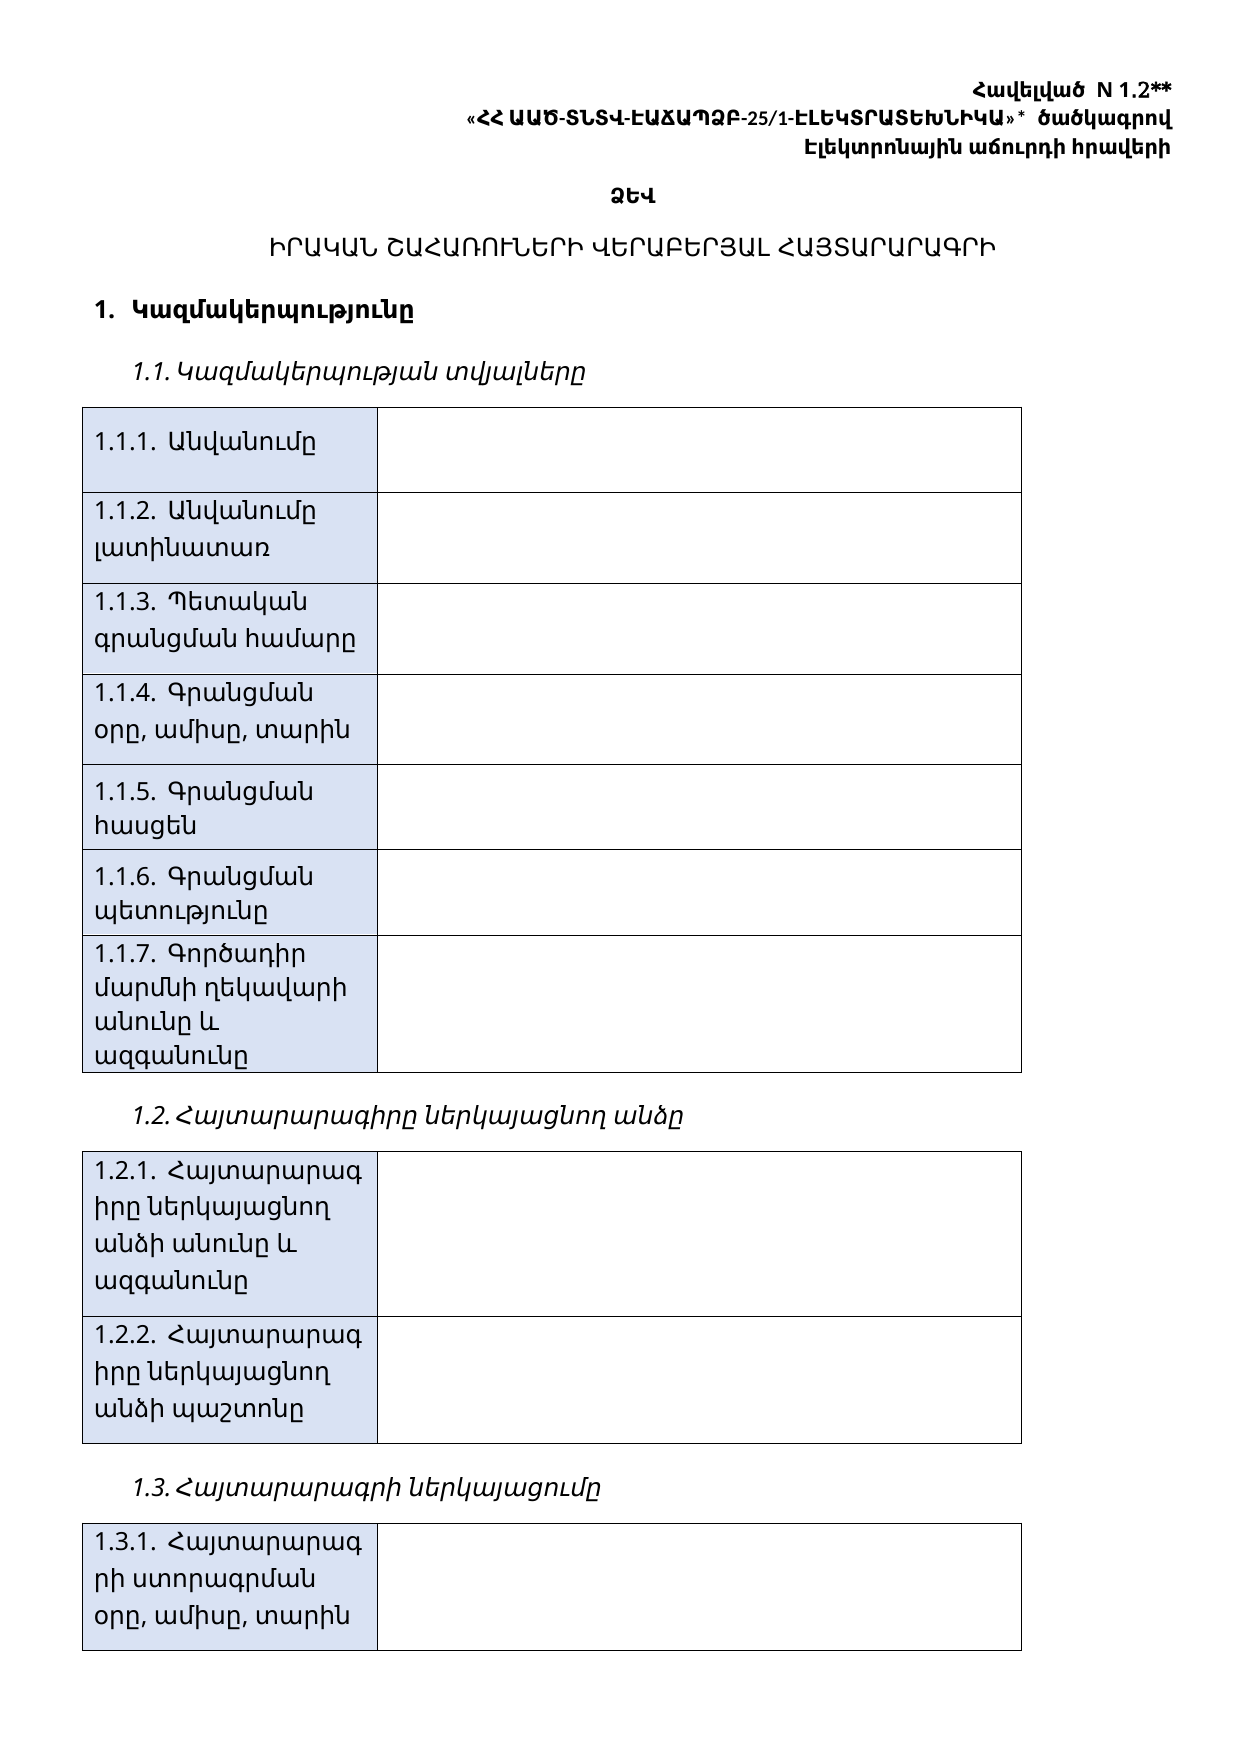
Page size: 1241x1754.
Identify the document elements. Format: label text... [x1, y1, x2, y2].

table_cell [378, 850, 1021, 934]
list Հայտարարագիրը ներկայացնող անձը [131, 1098, 1171, 1132]
table_cell [378, 1317, 1021, 1443]
table_cell Անվանումը լատինատառ [83, 493, 377, 583]
table_header Անվանումը [83, 408, 377, 492]
table_cell Գրանցման օրը, ամիսը, տարին [83, 675, 377, 764]
text ԻՐԱԿԱՆ ՇԱՀԱՌՈՒՆԵՐԻ ՎԵՐԱԲԵՐՅԱԼ ՀԱՅՏԱՐԱՐԱԳՐԻ [94, 233, 1171, 262]
text «ՀՀ ԱԱԾ-ՏՆՏՎ-ԷԱՃԱՊՁԲ-25/1-ԷԼԵԿՏՐԱՏԵԽՆԻԿԱ»* ծածկագրով [94, 103, 1171, 132]
table_cell Պետական գրանցման համարը [83, 584, 377, 673]
list Կազմակերպությունը [94, 291, 1171, 326]
text ՁԵՎ [94, 184, 1171, 209]
table_header [378, 408, 1021, 492]
table_header Հայտարարագրի ստորագրման օրը, ամիսը, տարին [83, 1524, 377, 1650]
table_cell Հայտարարագիրը ներկայացնող անձի պաշտոնը [83, 1317, 377, 1443]
table_cell [378, 493, 1021, 583]
table_cell [378, 584, 1021, 673]
list Հայտարարագրի ներկայացումը [131, 1469, 1171, 1503]
table_cell [378, 936, 1021, 1072]
table_header [378, 1524, 1021, 1650]
table_cell Գրանցման պետությունը [83, 850, 377, 934]
table_cell Գրանցման հասցեն [83, 765, 377, 849]
table_header [378, 1152, 1021, 1316]
list Կազմակերպության տվյալները [131, 353, 1171, 387]
table_cell [378, 765, 1021, 849]
text Հավելված N 1․2** [94, 75, 1171, 103]
text Էլեկտրոնային աճուրդի հրավերի [94, 132, 1171, 160]
table_cell [378, 675, 1021, 764]
table_cell Գործադիր մարմնի ղեկավարի անունը և ազգանունը [83, 936, 377, 1072]
table_header Հայտարարագիրը ներկայացնող անձի անունը և ազգանունը [83, 1152, 377, 1316]
